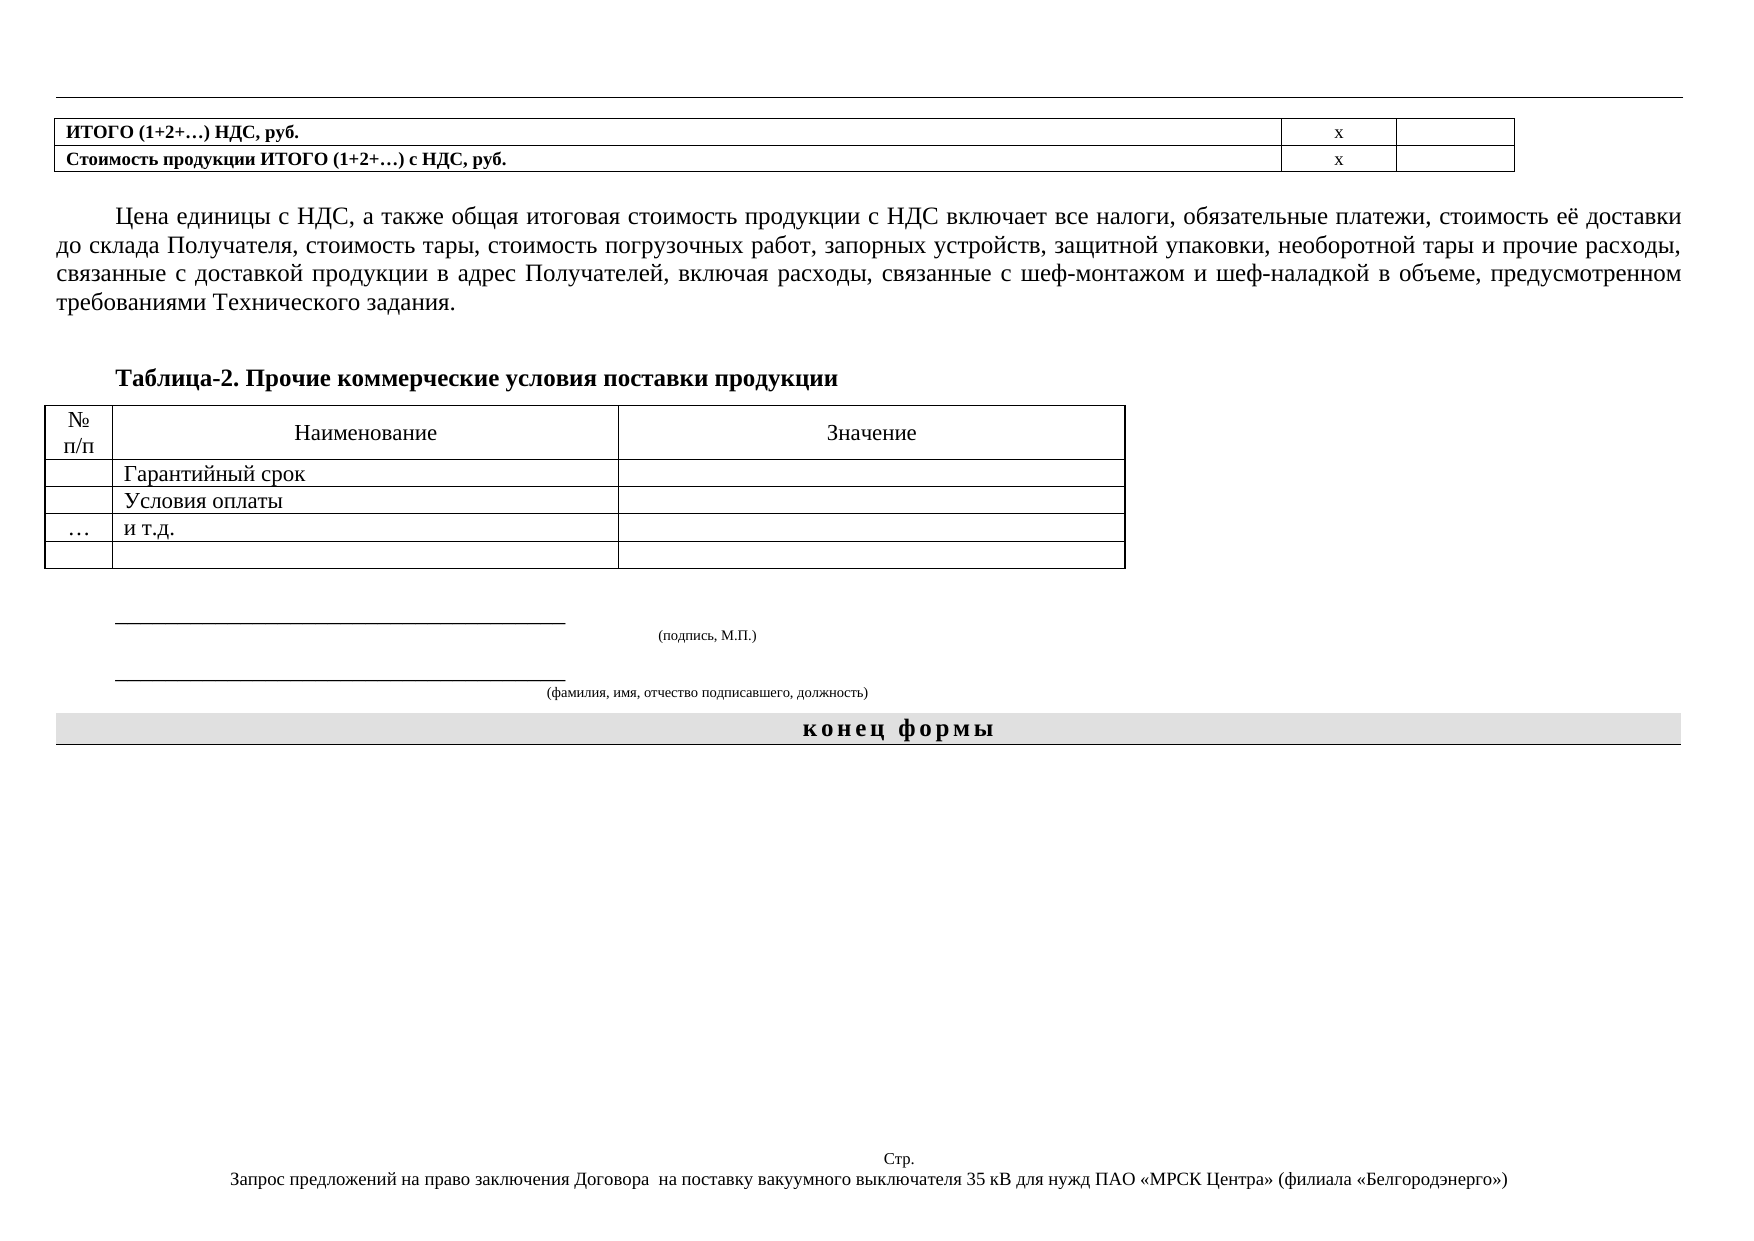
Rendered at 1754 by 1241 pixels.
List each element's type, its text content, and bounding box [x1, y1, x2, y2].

table_cell Условия оплаты [113, 487, 618, 513]
table_cell [619, 460, 1124, 486]
table_cell [619, 487, 1124, 513]
table_cell [619, 514, 1124, 541]
table_cell [1397, 119, 1514, 145]
table_cell [46, 542, 112, 568]
table_cell Стоимость продукции ИТОГО (1+2+…) с НДС, руб. [55, 146, 1281, 171]
text ____________________________________ [56, 598, 1683, 627]
text Таблица-2. Прочие коммерческие условия поставки продукции [56, 363, 1683, 392]
table_cell [1397, 146, 1514, 171]
table_header Наименование [113, 406, 618, 458]
table_cell х [1282, 146, 1396, 171]
text Цена единицы с НДС, а также общая итоговая стоимость продукции с НДС включает все налоги, обязательные платежи, стоимость её доставки до склада Получателя, стоимость тары, стоимость погрузочных работ, запорных устройств, защитной упаковки, необоротной тары и прочие расходы, связанные с доставкой продукции в адрес Получателей, включая расходы, связанные с шеф-монтажом и шеф-наладкой в объеме, предусмотренном требованиями Технического задания. [56, 201, 1683, 316]
text конец формы [56, 713, 1681, 744]
table_header № п/п [46, 406, 112, 458]
table_cell Гарантийный срок [113, 460, 618, 486]
table_cell ИТОГО (1+2+…) НДС, руб. [55, 119, 1281, 145]
text (фамилия, имя, отчество подписавшего, должность) [56, 684, 1299, 713]
text (подпись, М.П.) [56, 627, 1299, 655]
table_cell [113, 542, 618, 568]
table_cell х [1282, 119, 1396, 145]
table_cell [46, 487, 112, 513]
table_cell … [46, 514, 112, 541]
table_cell [619, 542, 1124, 568]
text ____________________________________ [56, 655, 1683, 684]
table_cell и т.д. [113, 514, 618, 541]
table_cell [46, 460, 112, 486]
table_header Значение [619, 406, 1124, 458]
